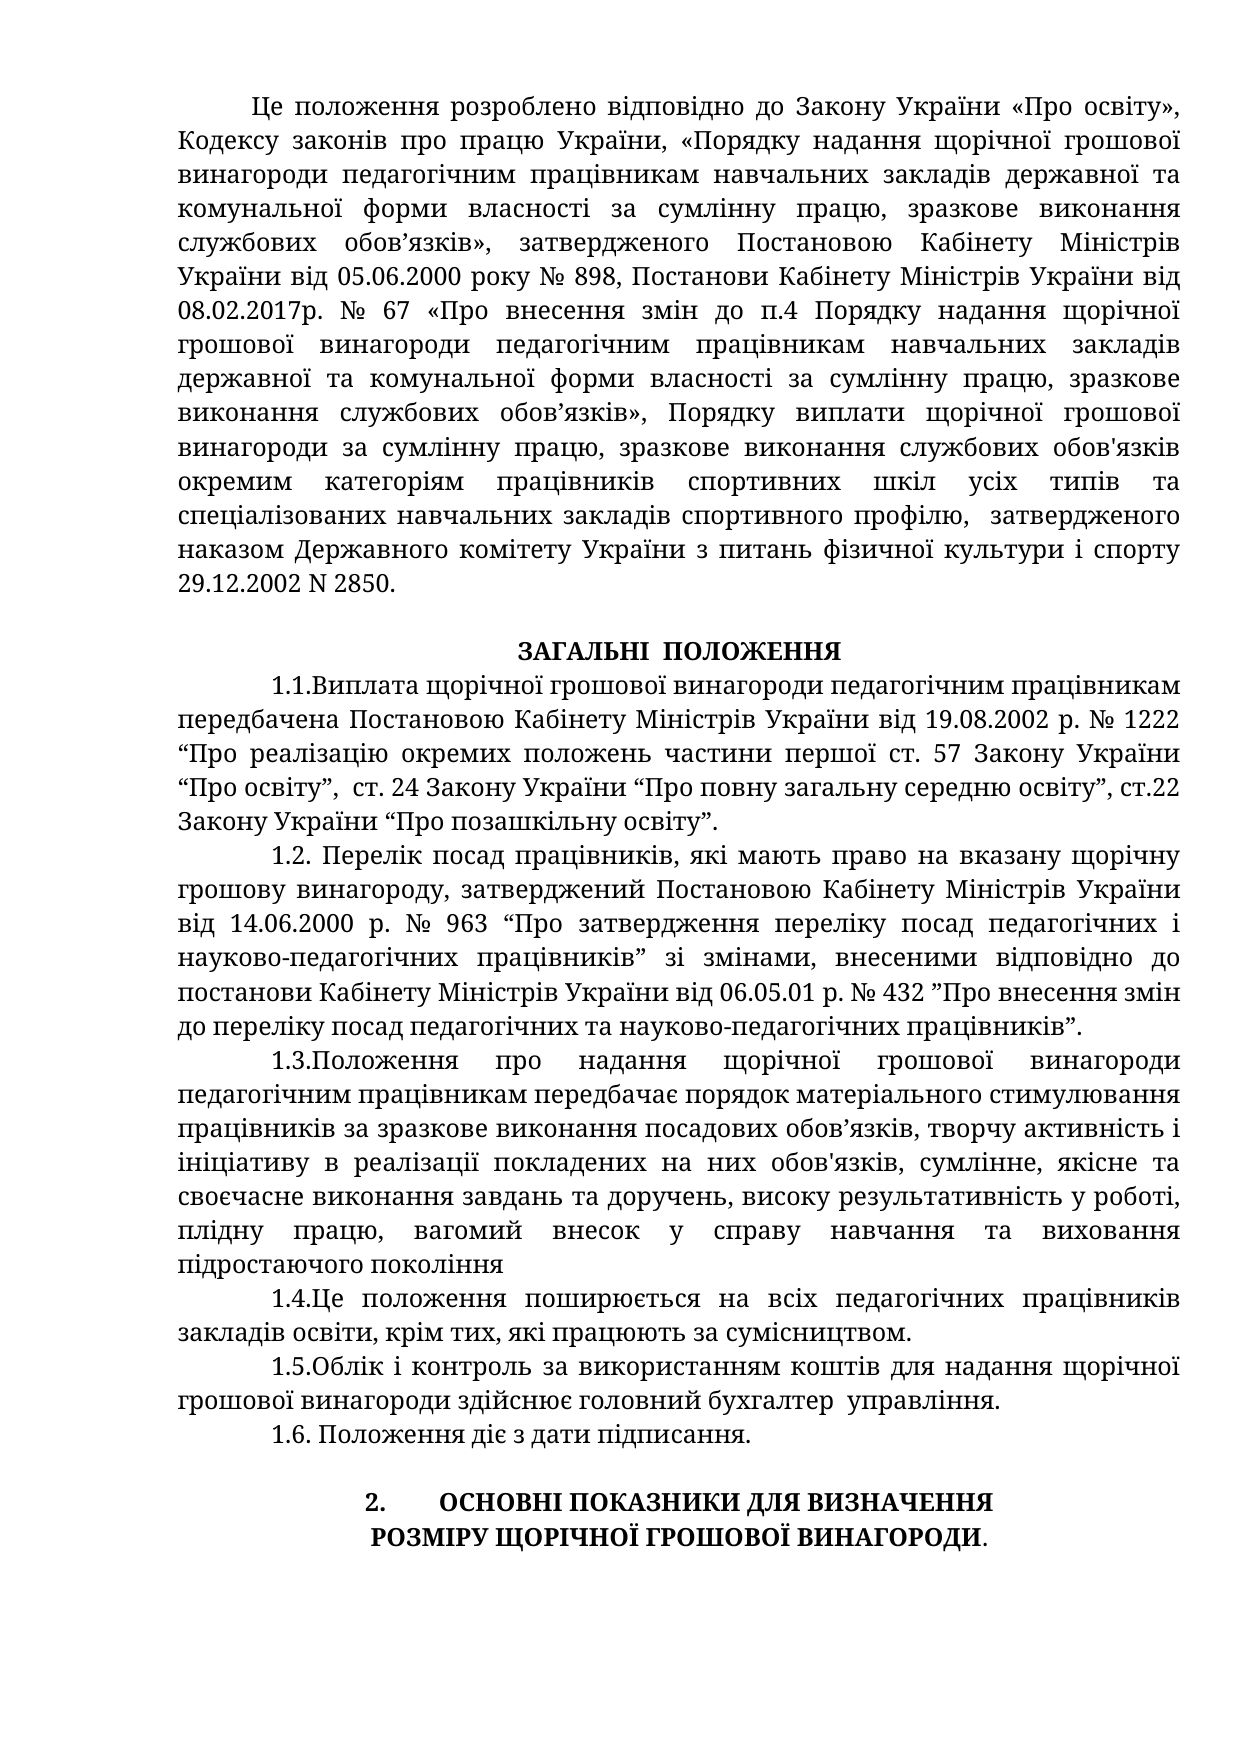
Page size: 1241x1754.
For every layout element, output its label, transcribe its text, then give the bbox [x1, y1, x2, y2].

text 1.3.Положення про надання щoрічної грошової винагороди педагогічним працівникам передбачає порядок матеріального стимулювання працівників за зразкове виконання посадових обов’язків, творчу активність і ініціативу в реалізації покладених на них обов'язків, сумлінне, якісне та своєчасне виконання завдань та доручень, високу результативність у роботі, плідну працю, вагомий внесок у справу навчання та виховання підростаючого покоління [177, 1042, 1181, 1281]
text ЗАГАЛЬНІ ПОЛОЖЕННЯ [177, 633, 1181, 668]
text 1.6. Положення діє з дати підписання. [177, 1417, 1181, 1451]
text 1.1.Виплата щoрічної грошової винагороди педагогічним працівникам передбачена Постановою Кабінету Міністрів України від 19.08.2002 р. № 1222 “Про реалізацію окремих положень частини першої ст. 57 Закону України “Про освіту”, ст. 24 Закону України “Про повну загальну середню освіту”, ст.22 Закону України “Про позашкільну освіту”. [177, 668, 1181, 838]
text 1.5.Облік і контроль за використанням коштів для надання щoрічної грошової винагороди здійснює головний бухгалтер управління. [177, 1349, 1181, 1417]
text Це положення розроблено відповідно до Закону України «Про освіту», Кодексу законів про працю України, «Порядку надання щорічної грошової винагороди педагогічним працівникам навчальних закладів державної та комунальної форми власності за сумлінну працю, зразкове виконання службових обов’язків», затвердженого Постановою Кабінету Міністрів України від 05.06.2000 року № 898, Постанови Кабінету Міністрів України від 08.02.2017р. № 67 «Про внесення змін до п.4 Порядку надання щорічної грошової винагороди педагогічним працівникам навчальних закладів державної та комунальної форми власності за сумлінну працю, зразкове виконання службових обов’язків», Порядку виплати щорічної грошової винагороди за сумлінну працю, зразкове виконання службових обов'язків окремим категоріям працівників спортивних шкіл усіх типів та спеціалізованих навчальних закладів спортивного профілю, затвердженого наказом Державного комітету України з питань фізичної культури і спорту 29.12.2002 N 2850. [177, 88, 1181, 599]
list ОСНОВНІ ПОКАЗНИКИ ДЛЯ ВИЗНАЧЕННЯ [177, 1485, 1181, 1519]
text 1.2. Перелік посад працівників, які мають право на вказану щoрічну грошову винагороду, затверджений Постановою Кабінету Міністрів України від 14.06.2000 р. № 963 “Про затвердження переліку посад педагогічних і науково-педагогічних працівників” зі змінами, внесеними відповідно до постанови Кабінету Міністрів України від 06.05.01 р. № 432 ”Про внесення змін до переліку посад педагогічних та науково-педагогічних працівників”. [177, 838, 1181, 1042]
text 1.4.Це положення поширюється на всіх педагогічних працівників закладів освіти, крім тих, які працюють за сумісництвом. [177, 1281, 1181, 1349]
text РОЗМІРУ ЩОРІЧНОЇ ГРОШОВОЇ ВИНАГОРОДИ. [177, 1519, 1181, 1553]
